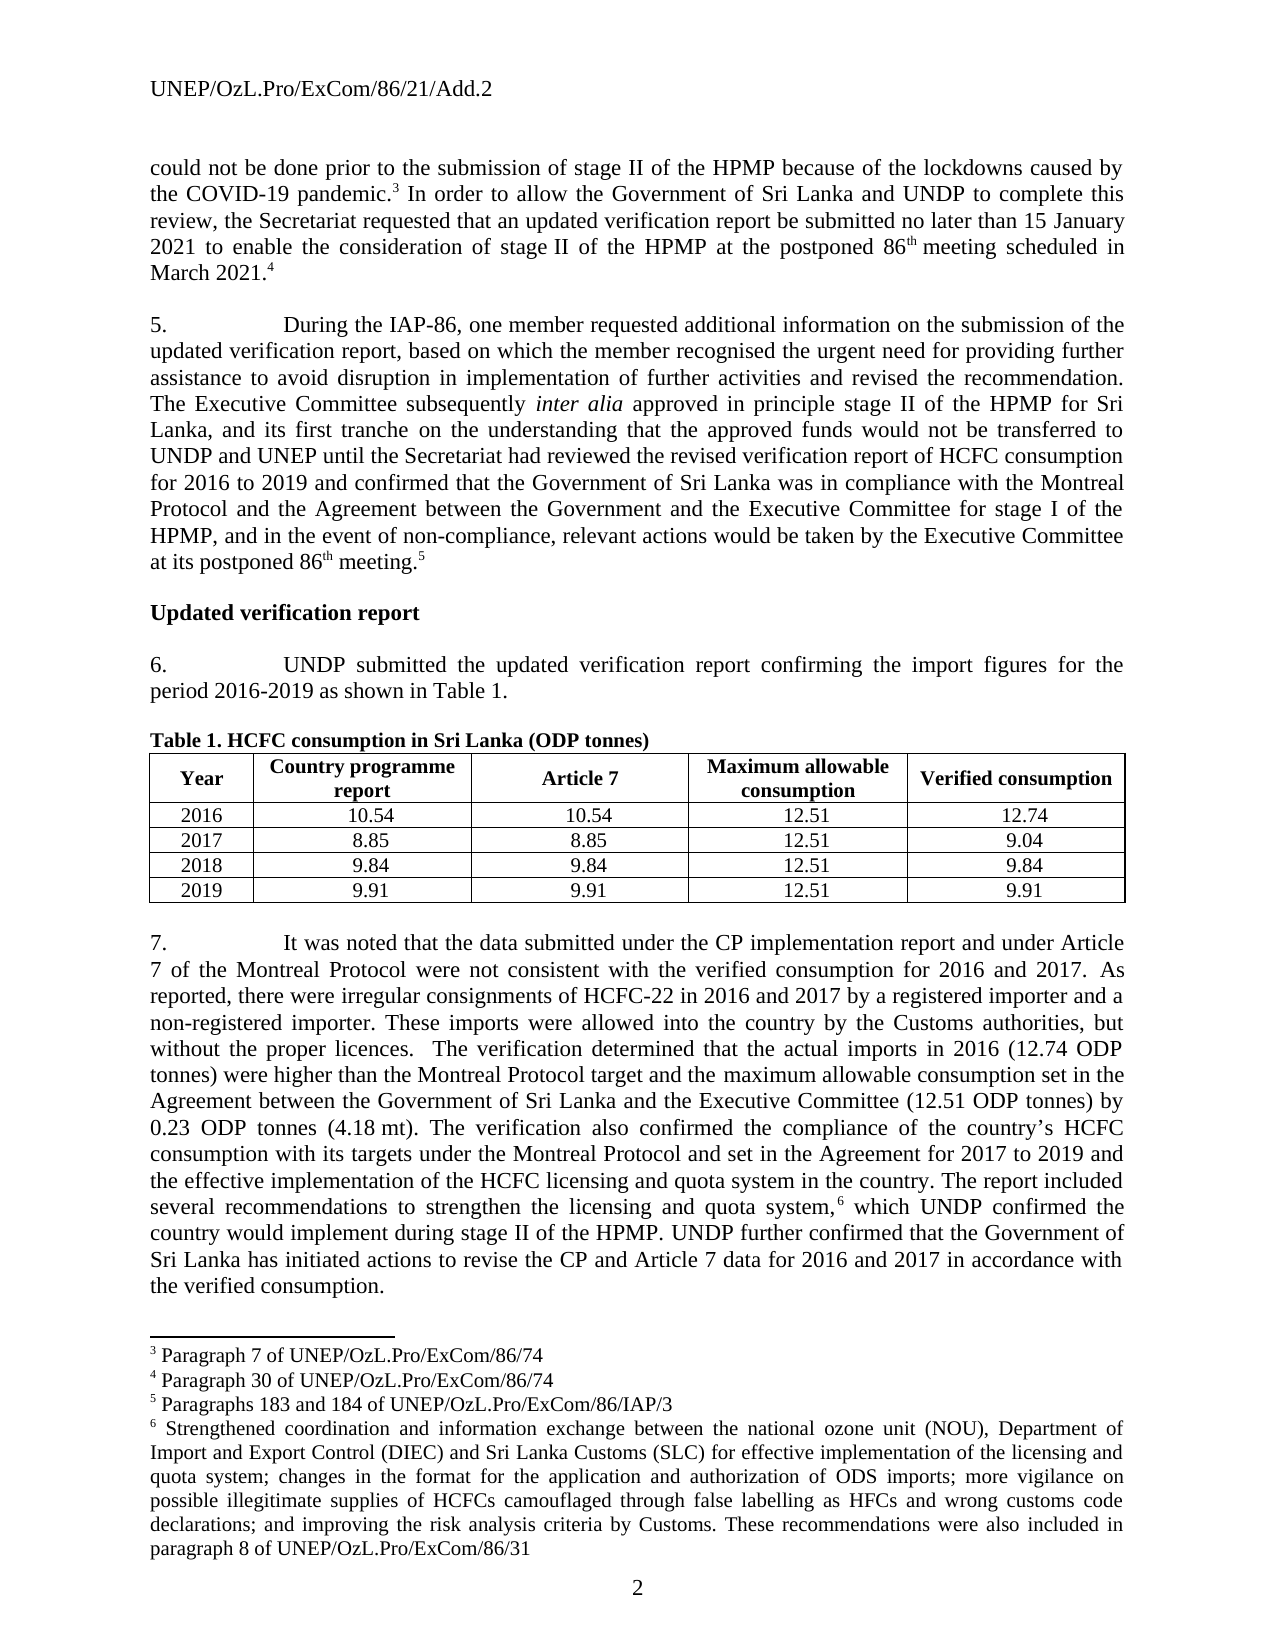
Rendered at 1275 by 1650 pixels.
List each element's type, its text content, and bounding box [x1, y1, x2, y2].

table_cell 2019 [150, 878, 253, 902]
table_cell 9.84 [472, 853, 688, 877]
table_cell 9.91 [254, 878, 471, 902]
table_header Country programme report [254, 754, 471, 802]
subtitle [150, 154, 1125, 286]
table_cell 12.51 [689, 828, 907, 852]
table_cell 2018 [150, 853, 253, 877]
table_cell 9.91 [908, 878, 1124, 902]
table_header Article 7 [472, 754, 688, 802]
table_header Year [150, 754, 253, 802]
table_cell 8.85 [254, 828, 471, 852]
table_cell 9.04 [908, 828, 1124, 852]
table_cell 8.85 [472, 828, 688, 852]
table_cell 9.84 [254, 853, 471, 877]
subtitle It was noted that the data submitted under the CP implementation report and under Article 7 of the Montreal Protocol were not consistent with the verified consumption for 2016 and 2017. As reported, there were irregular consignments of HCFC-22 in 2016 and 2017 by a registered importer and a non-registered importer. These imports were allowed into the country by the Customs authorities, but without the proper licences. The verification determined that the actual imports in 2016 (12.74 ODP tonnes) were higher than the Montreal Protocol target and the maximum allowable consumption set in the Agreement between the Government of Sri Lanka and the Executive Committee (12.51 ODP tonnes) by 0.23 ODP tonnes (4.18 mt). The verification also confirmed the compliance of the country’s HCFC consumption with its targets under the Montreal Protocol and set in the Agreement for 2017 to 2019 and the effective implementation of the HCFC licensing and quota system in the country. The report included several recommendations to strengthen the licensing and quota system, which UNDP confirmed the country would implement during stage II of the HPMP. UNDP further confirmed that the Government of Sri Lanka has initiated actions to revise the CP and Article 7 data for 2016 and 2017 in accordance with the verified consumption. [150, 929, 1125, 1298]
table_cell 9.91 [472, 878, 688, 902]
table_cell 12.51 [689, 803, 907, 827]
table_cell 12.51 [689, 878, 907, 902]
table_cell 10.54 [254, 803, 471, 827]
subtitle Updated verification report [150, 599, 1125, 626]
table_cell 12.51 [689, 853, 907, 877]
table_cell 2017 [150, 828, 253, 852]
subtitle During the IAP-86, one member requested additional information on the submission of the updated verification report, based on which the member recognised the urgent need for providing further assistance to avoid disruption in implementation of further activities and revised the recommendation. The Executive Committee subsequently inter alia approved in principle stage II of the HPMP for Sri Lanka, and its first tranche on the understanding that the approved funds would not be transferred to UNDP and UNEP until the Secretariat had reviewed the revised verification report of HCFC consumption for 2016 to 2019 and confirmed that the Government of Sri Lanka was in compliance with the Montreal Protocol and the Agreement between the Government and the Executive Committee for stage I of the HPMP, and in the event of non-compliance, relevant actions would be taken by the Executive Committee at its postponed 86th meeting. [150, 311, 1125, 574]
subtitle UNDP submitted the updated verification report confirming the import figures for the period 2016-2019 as shown in Table 1. [150, 651, 1125, 703]
table_cell 2016 [150, 803, 253, 827]
table_cell 9.84 [908, 853, 1124, 877]
table_cell 10.54 [472, 803, 688, 827]
table_header Maximum allowable consumption [689, 754, 907, 802]
text Table 1. HCFC consumption in Sri Lanka (ODP tonnes) [150, 728, 1125, 752]
table_cell 12.74 [908, 803, 1124, 827]
table_header Verified consumption [908, 754, 1124, 802]
